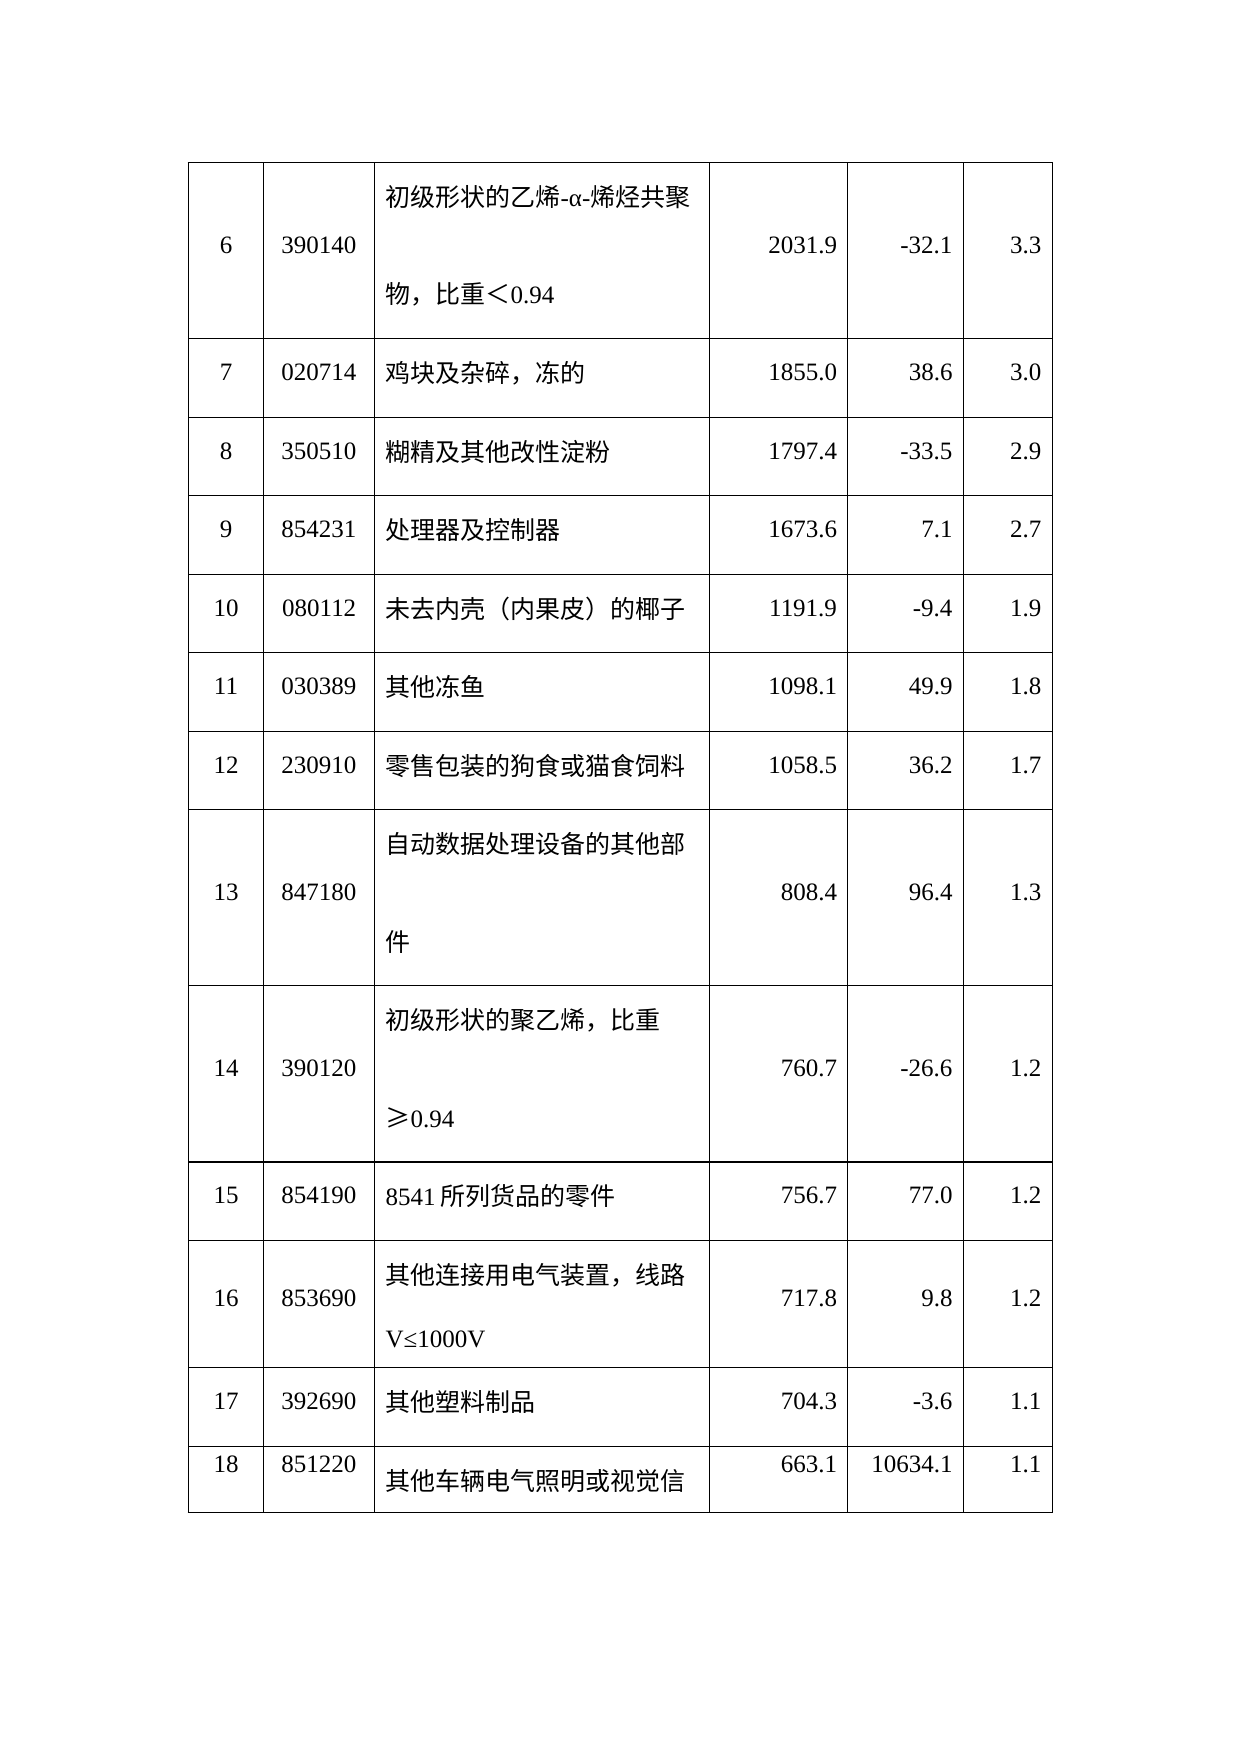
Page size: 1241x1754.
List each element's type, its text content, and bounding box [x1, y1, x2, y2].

table_cell 初级形状的聚乙烯，比重≥0.94 [375, 986, 709, 1161]
table_cell 18 [189, 1447, 263, 1512]
table_cell 3.3 [964, 163, 1052, 338]
table_cell 1797.4 [710, 418, 847, 495]
table_cell 854231 [264, 496, 374, 574]
table_cell 11 [189, 653, 263, 731]
table_cell 1.1 [964, 1447, 1052, 1512]
table_cell 717.8 [710, 1241, 847, 1367]
table_cell 其他塑料制品 [375, 1368, 709, 1446]
table_cell 鸡块及杂碎，冻的 [375, 339, 709, 417]
table_cell 自动数据处理设备的其他部件 [375, 810, 709, 985]
table_cell 853690 [264, 1241, 374, 1367]
table_cell 其他连接用电气装置，线路V≤1000V [375, 1241, 709, 1367]
table_cell 080112 [264, 575, 374, 652]
table_cell 350510 [264, 418, 374, 495]
table_cell -33.5 [848, 418, 963, 495]
table_cell -26.6 [848, 986, 963, 1161]
table_cell 7.1 [848, 496, 963, 574]
table_cell 390120 [264, 986, 374, 1161]
table_cell 3.0 [964, 339, 1052, 417]
table_cell 1.2 [964, 986, 1052, 1161]
table_cell 15 [189, 1163, 263, 1240]
table_cell 14 [189, 986, 263, 1161]
table_cell 其他车辆电气照明或视觉信号装置 [375, 1447, 709, 1512]
table_cell 663.1 [710, 1447, 847, 1512]
table_cell 020714 [264, 339, 374, 417]
table_cell 1.1 [964, 1368, 1052, 1446]
table_cell 704.3 [710, 1368, 847, 1446]
table_cell 8 [189, 418, 263, 495]
table_cell 12 [189, 732, 263, 809]
table_cell 030389 [264, 653, 374, 731]
table_cell 38.6 [848, 339, 963, 417]
table_cell 8541所列货品的零件 [375, 1163, 709, 1240]
table_cell 1.2 [964, 1241, 1052, 1367]
table_cell 1.3 [964, 810, 1052, 985]
table_cell 756.7 [710, 1163, 847, 1240]
table_cell 糊精及其他改性淀粉 [375, 418, 709, 495]
table_cell 1.2 [964, 1163, 1052, 1240]
table_cell 1.9 [964, 575, 1052, 652]
table_cell 1098.1 [710, 653, 847, 731]
table_cell 1.8 [964, 653, 1052, 731]
table_cell 13 [189, 810, 263, 985]
table_cell 851220 [264, 1447, 374, 1512]
table_cell 10634.1 [848, 1447, 963, 1512]
table_cell 390140 [264, 163, 374, 338]
table_cell -9.4 [848, 575, 963, 652]
table_cell 392690 [264, 1368, 374, 1446]
table_cell 1058.5 [710, 732, 847, 809]
table_cell 1.7 [964, 732, 1052, 809]
table_cell 760.7 [710, 986, 847, 1161]
table_cell 其他冻鱼 [375, 653, 709, 731]
table_cell -3.6 [848, 1368, 963, 1446]
table_cell 16 [189, 1241, 263, 1367]
table_cell 96.4 [848, 810, 963, 985]
table_cell 230910 [264, 732, 374, 809]
table_cell 9.8 [848, 1241, 963, 1367]
table_cell 初级形状的乙烯-α-烯烃共聚物，比重＜0.94 [375, 163, 709, 338]
table_cell 未去内壳（内果皮）的椰子 [375, 575, 709, 652]
table_cell 36.2 [848, 732, 963, 809]
table_cell 847180 [264, 810, 374, 985]
table_cell 808.4 [710, 810, 847, 985]
table_cell 6 [189, 163, 263, 338]
table_cell 9 [189, 496, 263, 574]
table_cell 2.7 [964, 496, 1052, 574]
table_cell 2.9 [964, 418, 1052, 495]
table_cell 854190 [264, 1163, 374, 1240]
table_cell 7 [189, 339, 263, 417]
table_cell 2031.9 [710, 163, 847, 338]
table_cell 处理器及控制器 [375, 496, 709, 574]
table_cell 49.9 [848, 653, 963, 731]
table_cell 1191.9 [710, 575, 847, 652]
table_cell 1673.6 [710, 496, 847, 574]
table_cell 10 [189, 575, 263, 652]
table_cell 77.0 [848, 1163, 963, 1240]
table_cell 1855.0 [710, 339, 847, 417]
table_cell 零售包装的狗食或猫食饲料 [375, 732, 709, 809]
table_cell -32.1 [848, 163, 963, 338]
table_cell 17 [189, 1368, 263, 1446]
